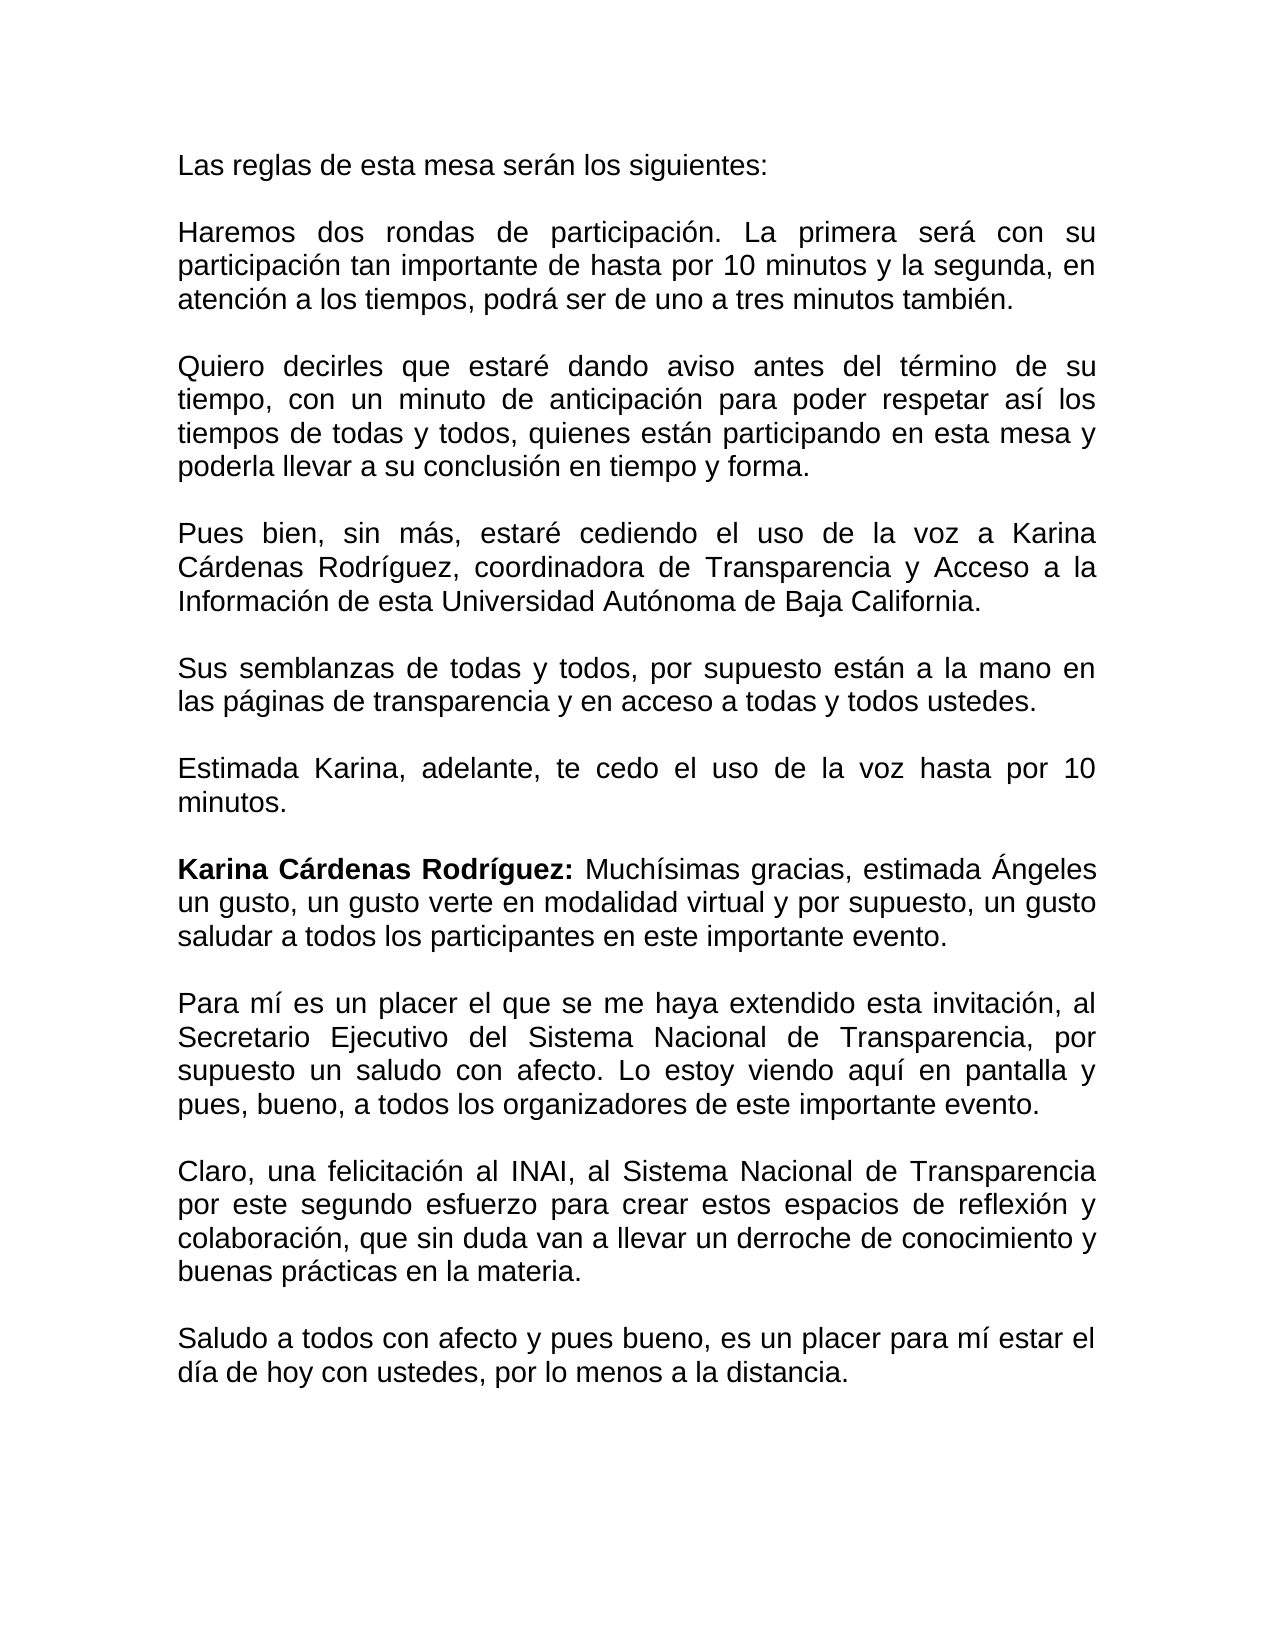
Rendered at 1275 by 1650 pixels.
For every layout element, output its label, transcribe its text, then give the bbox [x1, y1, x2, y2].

text Haremos dos rondas de participación. La primera será con su participación tan importante de hasta por 10 minutos y la segunda, en atención a los tiempos, podrá ser de uno a tres minutos también. [177, 215, 1098, 315]
text Para mí es un placer el que se me haya extendido esta invitación, al Secretario Ejecutivo del Sistema Nacional de Transparencia, por supuesto un saludo con afecto. Lo estoy viendo aquí en pantalla y pues, bueno, a todos los organizadores de este importante evento. [177, 986, 1098, 1120]
text Sus semblanzas de todas y todos, por supuesto están a la mano en las páginas de transparencia y en acceso a todas y todos ustedes. [177, 651, 1098, 718]
text Estimada Karina, adelante, te cedo el uso de la voz hasta por 10 minutos. [177, 751, 1098, 818]
text Pues bien, sin más, estaré cediendo el uso de la voz a Karina Cárdenas Rodríguez, coordinadora de Transparencia y Acceso a la Información de esta Universidad Autónoma de Baja California. [177, 517, 1098, 617]
text Karina Cárdenas Rodríguez: Muchísimas gracias, estimada Ángeles un gusto, un gusto verte en modalidad virtual y por supuesto, un gusto saludar a todos los participantes en este importante evento. [177, 852, 1098, 953]
text Las reglas de esta mesa serán los siguientes: [177, 148, 1098, 181]
text Saludo a todos con afecto y pues bueno, es un placer para mí estar el día de hoy con ustedes, por lo menos a la distancia. [177, 1322, 1098, 1389]
text Claro, una felicitación al INAI, al Sistema Nacional de Transparencia por este segundo esfuerzo para crear estos espacios de reflexión y colaboración, que sin duda van a llevar un derroche de conocimiento y buenas prácticas en la materia. [177, 1154, 1098, 1288]
text Quiero decirles que estaré dando aviso antes del término de su tiempo, con un minuto de anticipación para poder respetar así los tiempos de todas y todos, quienes están participando en esta mesa y poderla llevar a su conclusión en tiempo y forma. [177, 349, 1098, 483]
